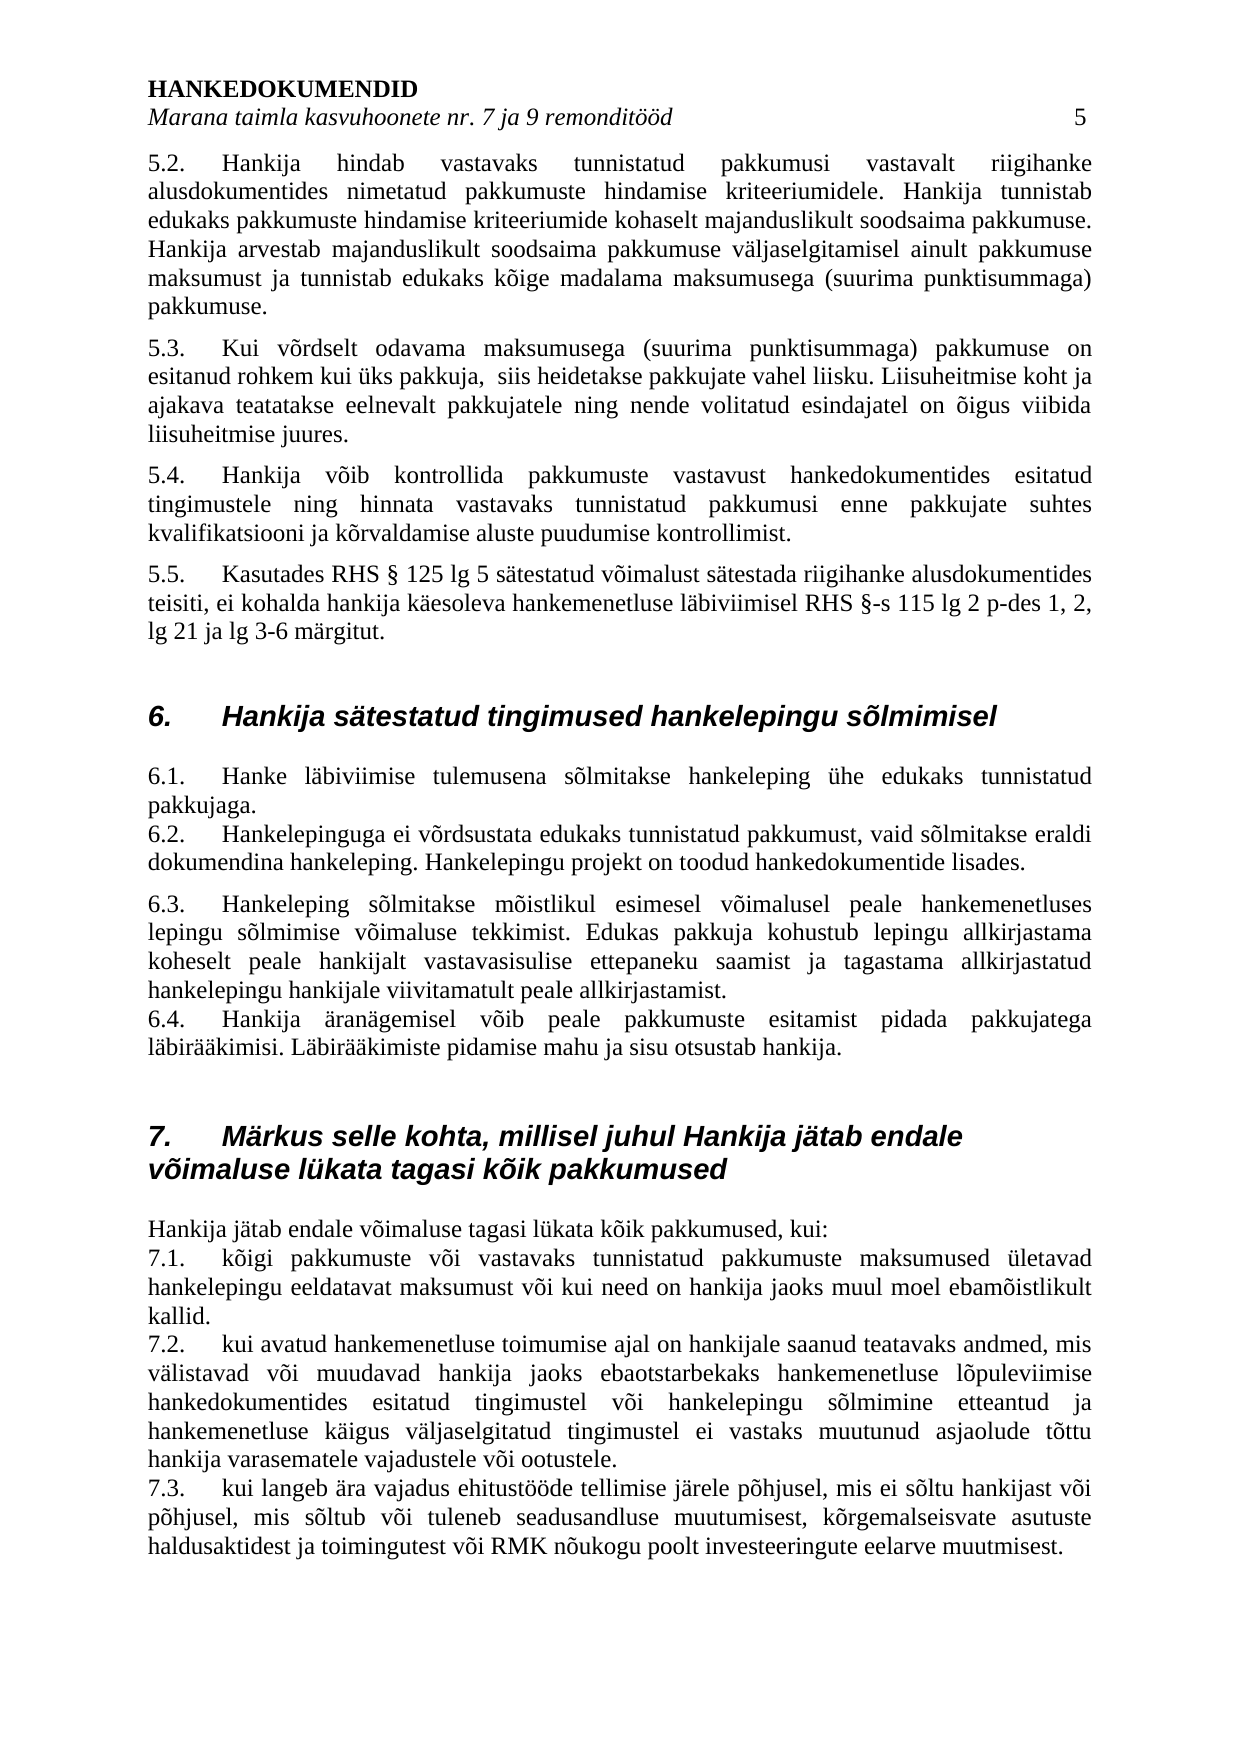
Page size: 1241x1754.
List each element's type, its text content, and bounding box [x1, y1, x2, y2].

list Hankija võib kontrollida pakkumuste vastavust hankedokumentides esitatud tingimustele ning hinnata vastavaks tunnistatud pakkumusi enne pakkujate suhtes kvalifikatsiooni ja kõrvaldamise aluste puudumise kontrollimist. [148, 460, 1093, 546]
list Hanke läbiviimise tulemusena sõlmitakse hankeleping ühe edukaks tunnistatud pakkujaga. [148, 761, 1093, 819]
list Hankeleping sõlmitakse mõistlikul esimesel võimalusel peale hankemenetluses lepingu sõlmimise võimaluse tekkimist. Edukas pakkuja kohustub lepingu allkirjastama koheselt peale hankijalt vastavasisulise ettepaneku saamist ja tagastama allkirjastatud hankelepingu hankijale viivitamatult peale allkirjastamist. [148, 889, 1093, 1004]
list kui avatud hankemenetluse toimumise ajal on hankijale saanud teatavaks andmed, mis välistavad või muudavad hankija jaoks ebaotstarbekaks hankemenetluse lõpuleviimise hankedokumentides esitatud tingimustel või hankelepingu sõlmimine etteantud ja hankemenetluse käigus väljaselgitatud tingimustel ei vastaks muutunud asjaolude tõttu hankija varasematele vajadustele või ootustele. [148, 1329, 1093, 1473]
text Hankija jätab endale võimaluse tagasi lükata kõik pakkumused, kui: [148, 1214, 1093, 1243]
list Hankija hindab vastavaks tunnistatud pakkumusi vastavalt riigihanke alusdokumentides nimetatud pakkumuste hindamise kriteeriumidele. Hankija tunnistab edukaks pakkumuste hindamise kriteeriumide kohaselt majanduslikult soodsaima pakkumuse. Hankija arvestab majanduslikult soodsaima pakkumuse väljaselgitamisel ainult pakkumuse maksumust ja tunnistab edukaks kõige madalama maksumusega (suurima punktisummaga) pakkumuse. [148, 148, 1093, 320]
list Kasutades RHS § 125 lg 5 sätestatud võimalust sätestada riigihanke alusdokumentides teisiti, ei kohalda hankija käesoleva hankemenetluse läbiviimisel RHS §-s 115 lg 2 p-des 1, 2, lg 21 ja lg 3-6 märgitut. [148, 559, 1093, 645]
list Hankija äranägemisel võib peale pakkumuste esitamist pidada pakkujatega läbirääkimisi. Läbirääkimiste pidamise mahu ja sisu otsustab hankija. [148, 1004, 1093, 1061]
subtitle Hankija sätestatud tingimused hankelepingu sõlmimisel [148, 699, 1093, 732]
list kõigi pakkumuste või vastavaks tunnistatud pakkumuste maksumused ületavad hankelepingu eeldatavat maksumust või kui need on hankija jaoks muul moel ebamõistlikult kallid. [148, 1243, 1093, 1329]
list Hankelepinguga ei võrdsustata edukaks tunnistatud pakkumust, vaid sõlmitakse eraldi dokumendina hankeleping. Hankelepingu projekt on toodud hankedokumentide lisades. [148, 819, 1093, 876]
list Kui võrdselt odavama maksumusega (suurima punktisummaga) pakkumuse on esitanud rohkem kui üks pakkuja, siis heidetakse pakkujate vahel liisku. Liisuheitmise koht ja ajakava teatatakse eelnevalt pakkujatele ning nende volitatud esindajatel on õigus viibida liisuheitmise juures. [148, 333, 1093, 448]
subtitle Märkus selle kohta, millisel juhul Hankija jätab endale võimaluse lükata tagasi kõik pakkumused [148, 1119, 1093, 1186]
list kui langeb ära vajadus ehitustööde tellimise järele põhjusel, mis ei sõltu hankijast või põhjusel, mis sõltub või tuleneb seadusandluse muutumisest, kõrgemalseisvate asutuste haldusaktidest ja toimingutest või RMK nõukogu poolt investeeringute eelarve muutmisest. [148, 1473, 1093, 1559]
